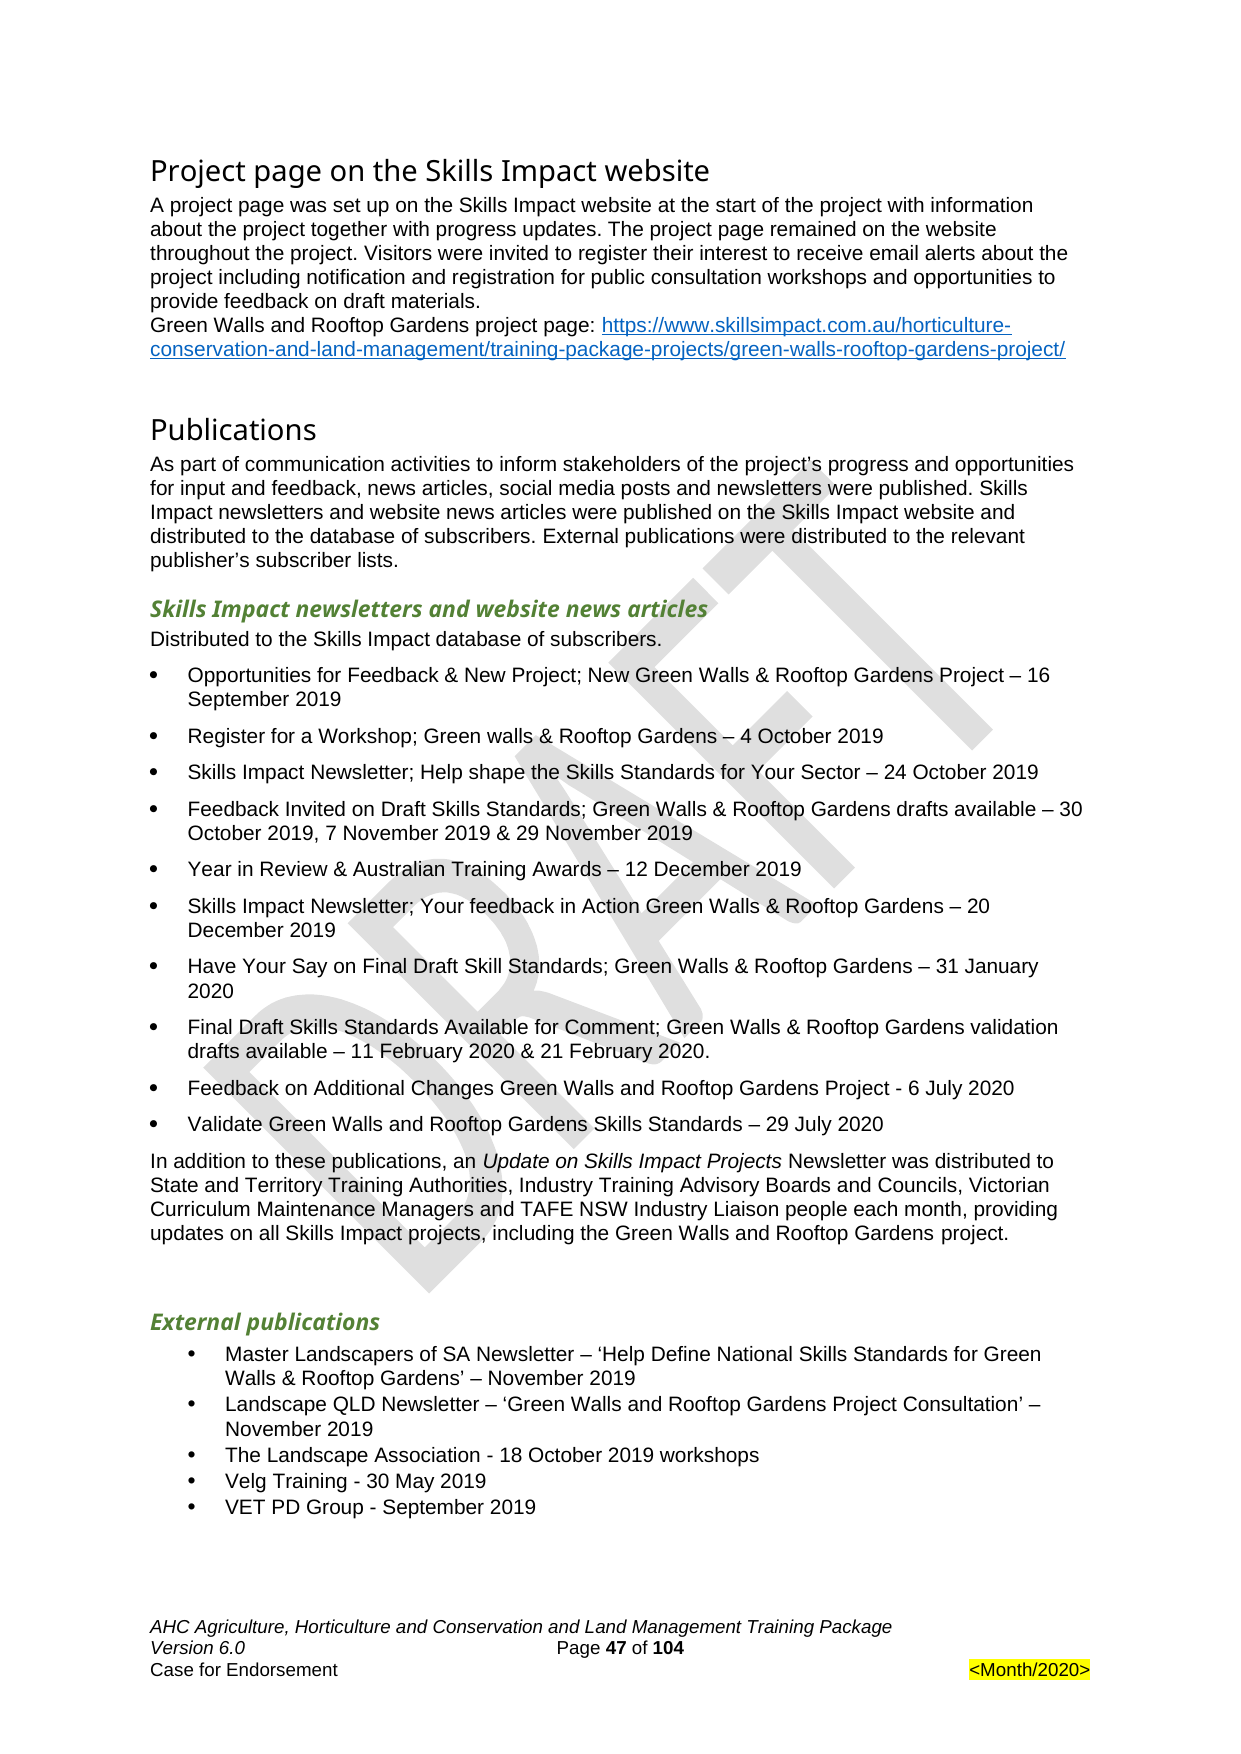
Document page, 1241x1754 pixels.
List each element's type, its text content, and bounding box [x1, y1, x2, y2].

text Feedback on Additional Changes Green Walls and Rooftop Gardens Project - 6 July 2020 [150, 1075, 1090, 1099]
list VET PD Group - September 2019 [187, 1493, 1090, 1519]
subtitle Skills Impact newsletters and website news articles [150, 593, 1090, 624]
subtitle Project page on the Skills Impact website [150, 150, 1090, 190]
text Opportunities for Feedback & New Project; New Green Walls & Rooftop Gardens Project – 16 September 2019 [150, 663, 1090, 711]
text Have Your Say on Final Draft Skill Standards; Green Walls & Rooftop Gardens – 31 January 2020 [150, 954, 1090, 1002]
text A project page was set up on the Skills Impact website at the start of the project with information about the project together with progress updates. The project page remained on the website throughout the project. Visitors were invited to register their interest to receive email alerts about the project including notification and registration for public consultation workshops and opportunities to provide feedback on draft materials. Green Walls and Rooftop Gardens project page: https://www.skillsimpact.com.au/horticulture-conservation-and-land-management/training-package-projects/green-walls-rooftop-gardens-project/ [150, 193, 1090, 361]
list The Landscape Association - 18 October 2019 workshops [187, 1441, 1090, 1467]
text Feedback Invited on Draft Skills Standards; Green Walls & Rooftop Gardens drafts available – 30 October 2019, 7 November 2019 & 29 November 2019 [150, 797, 1090, 845]
text Skills Impact Newsletter; Your feedback in Action Green Walls & Rooftop Gardens – 20 December 2019 [150, 894, 1090, 942]
text Register for a Workshop; Green walls & Rooftop Gardens – 4 October 2019 [150, 724, 1090, 748]
list Master Landscapers of SA Newsletter – ‘Help Define National Skills Standards for Green Walls & Rooftop Gardens’ – November 2019 [187, 1340, 1090, 1390]
text Skills Impact Newsletter; Help shape the Skills Standards for Your Sector – 24 October 2019 [150, 760, 1090, 784]
subtitle External publications [150, 1306, 1090, 1337]
text Validate Green Walls and Rooftop Gardens Skills Standards – 29 July 2020 [150, 1112, 1090, 1136]
text Distributed to the Skills Impact database of subscribers. [150, 627, 1090, 651]
text As part of communication activities to inform stakeholders of the project’s progress and opportunities for input and feedback, news articles, social media posts and newsletters were published. Skills Impact newsletters and website news articles were published on the Skills Impact website and distributed to the database of subscribers. External publications were distributed to the relevant publisher’s subscriber lists. [150, 452, 1090, 572]
list Landscape QLD Newsletter – ‘Green Walls and Rooftop Gardens Project Consultation’ – November 2019 [187, 1390, 1090, 1441]
subtitle Publications [150, 409, 1090, 449]
text Year in Review & Australian Training Awards – 12 December 2019 [150, 857, 1090, 881]
list Velg Training - 30 May 2019 [187, 1467, 1090, 1493]
text In addition to these publications, an Update on Skills Impact Projects Newsletter was distributed to State and Territory Training Authorities, Industry Training Advisory Boards and Councils, Victorian Curriculum Maintenance Managers and TAFE NSW Industry Liaison people each month, providing updates on all Skills Impact projects, including the Green Walls and Rooftop Gardens project. [150, 1148, 1090, 1244]
text Final Draft Skills Standards Available for Comment; Green Walls & Rooftop Gardens validation drafts available – 11 February 2020 & 21 February 2020. [150, 1015, 1090, 1063]
